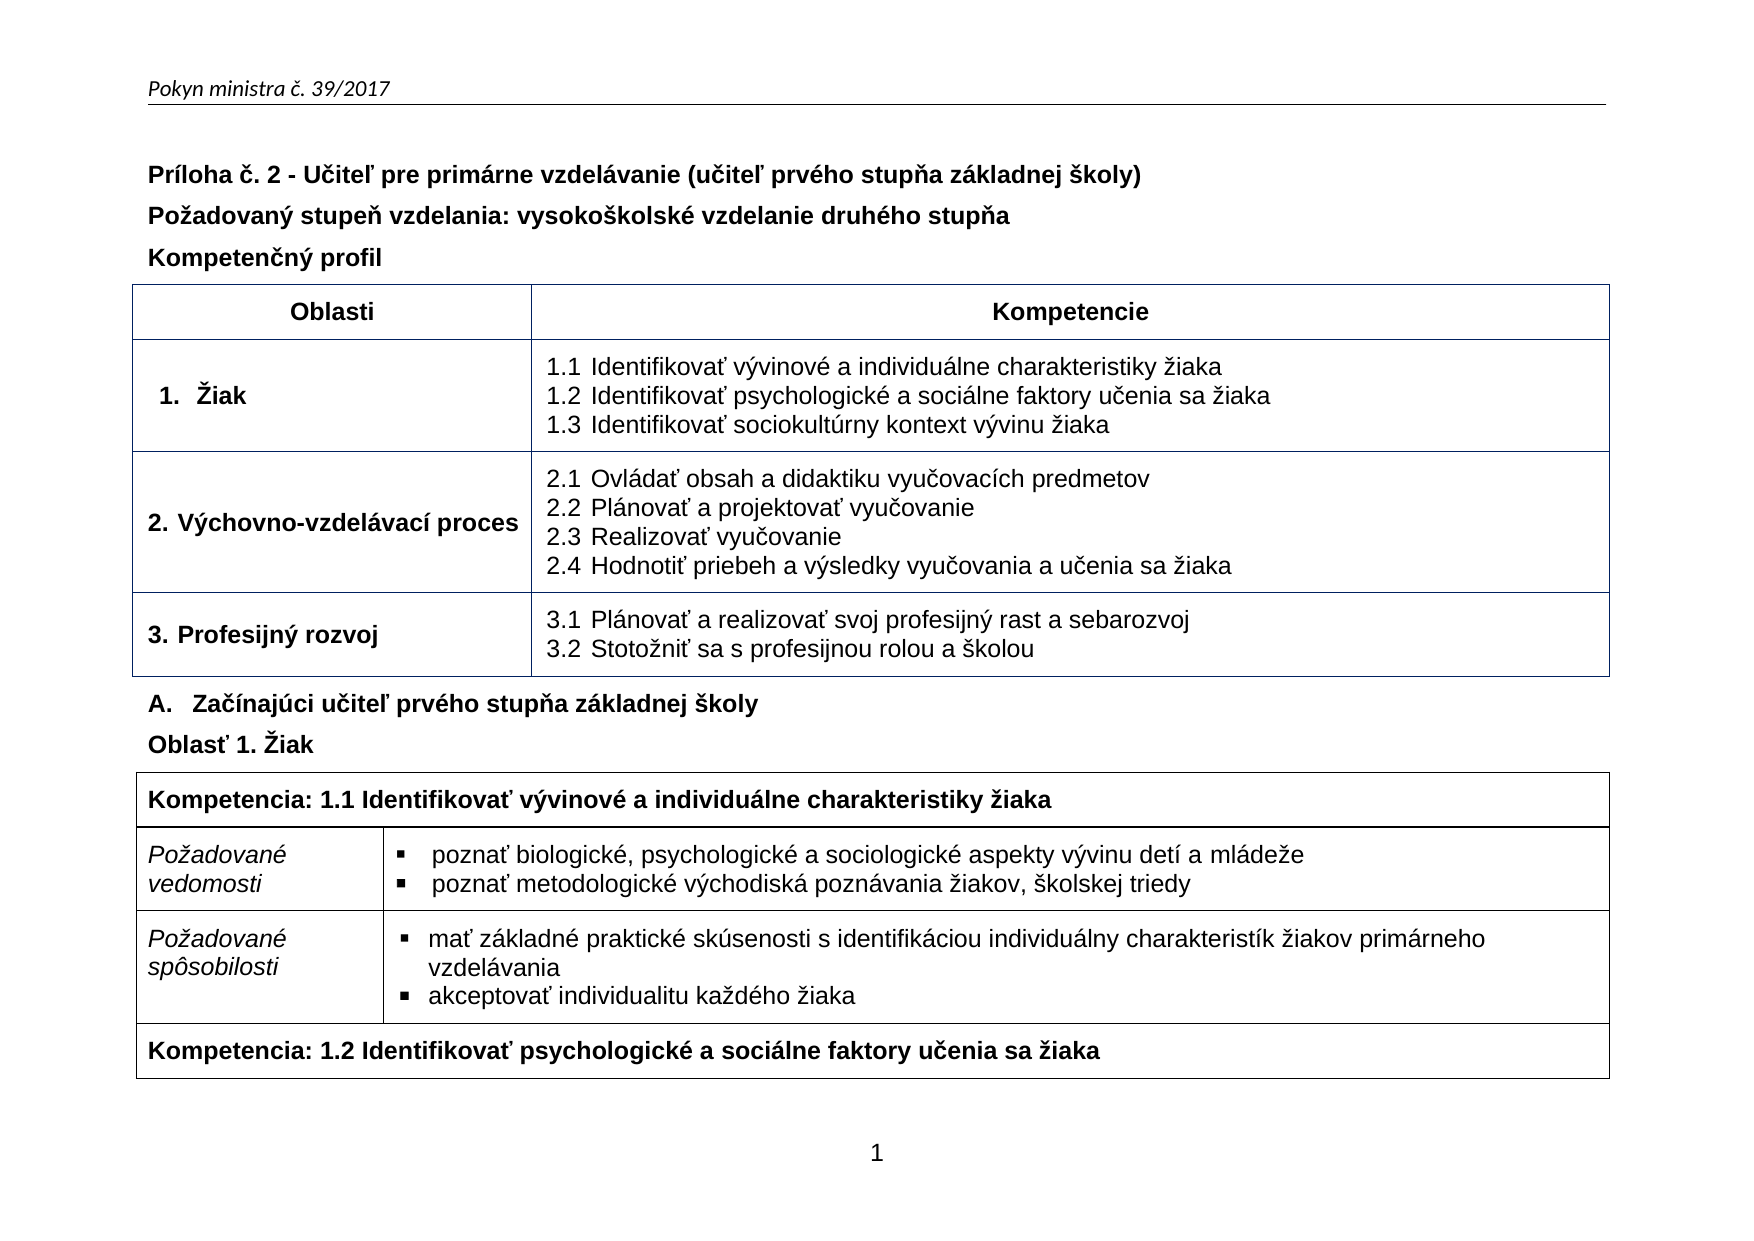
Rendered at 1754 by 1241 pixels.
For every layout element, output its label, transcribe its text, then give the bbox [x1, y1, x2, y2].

text Príloha č. 2 - Učiteľ pre primárne vzdelávanie (učiteľ prvého stupňa základnej školy) [148, 160, 1606, 189]
table_header Kompetencie [532, 285, 1609, 339]
table_cell poznať biologické, psychologické a sociologické aspekty vývinu detí a mládeže poznať metodologické východiská poznávania žiakov, školskej triedy [384, 828, 1609, 910]
table_cell Plánovať a realizovať svoj profesijný rast a sebarozvoj Stotožniť sa s profesijnou rolou a školou [532, 593, 1609, 676]
table_cell Požadované spôsobilosti [137, 911, 383, 1023]
table_cell Kompetencia: 1.2 Identifikovať psychologické a sociálne faktory učenia sa žiaka [137, 1024, 1609, 1077]
table_cell Identifikovať vývinové a individuálne charakteristiky žiaka Identifikovať psychologické a sociálne faktory učenia sa žiaka Identifikovať sociokultúrny kontext vývinu žiaka [532, 340, 1609, 451]
text Kompetenčný profil [148, 243, 1606, 271]
list Začínajúci učiteľ prvého stupňa základnej školy [148, 689, 1606, 718]
table_cell Profesijný rozvoj [133, 593, 531, 676]
table_cell Ovládať obsah a didaktiku vyučovacích predmetov Plánovať a projektovať vyučovanie Realizovať vyučovanie Hodnotiť priebeh a výsledky vyučovania a učenia sa žiaka [532, 452, 1609, 592]
table_header Kompetencia: 1.1 Identifikovať vývinové a individuálne charakteristiky žiaka [137, 773, 1609, 826]
text Požadovaný stupeň vzdelania: vysokoškolské vzdelanie druhého stupňa [148, 201, 1606, 230]
table_cell mať základné praktické skúsenosti s identifikáciou individuálny charakteristík žiakov primárneho vzdelávania akceptovať individualitu každého žiaka [384, 911, 1609, 1023]
text Oblasť 1. Žiak [148, 730, 1606, 759]
table_cell Požadované vedomosti [137, 828, 383, 910]
table_cell Žiak [133, 340, 531, 451]
table_cell Výchovno-vzdelávací proces [133, 452, 531, 592]
table_header Oblasti [133, 285, 531, 339]
